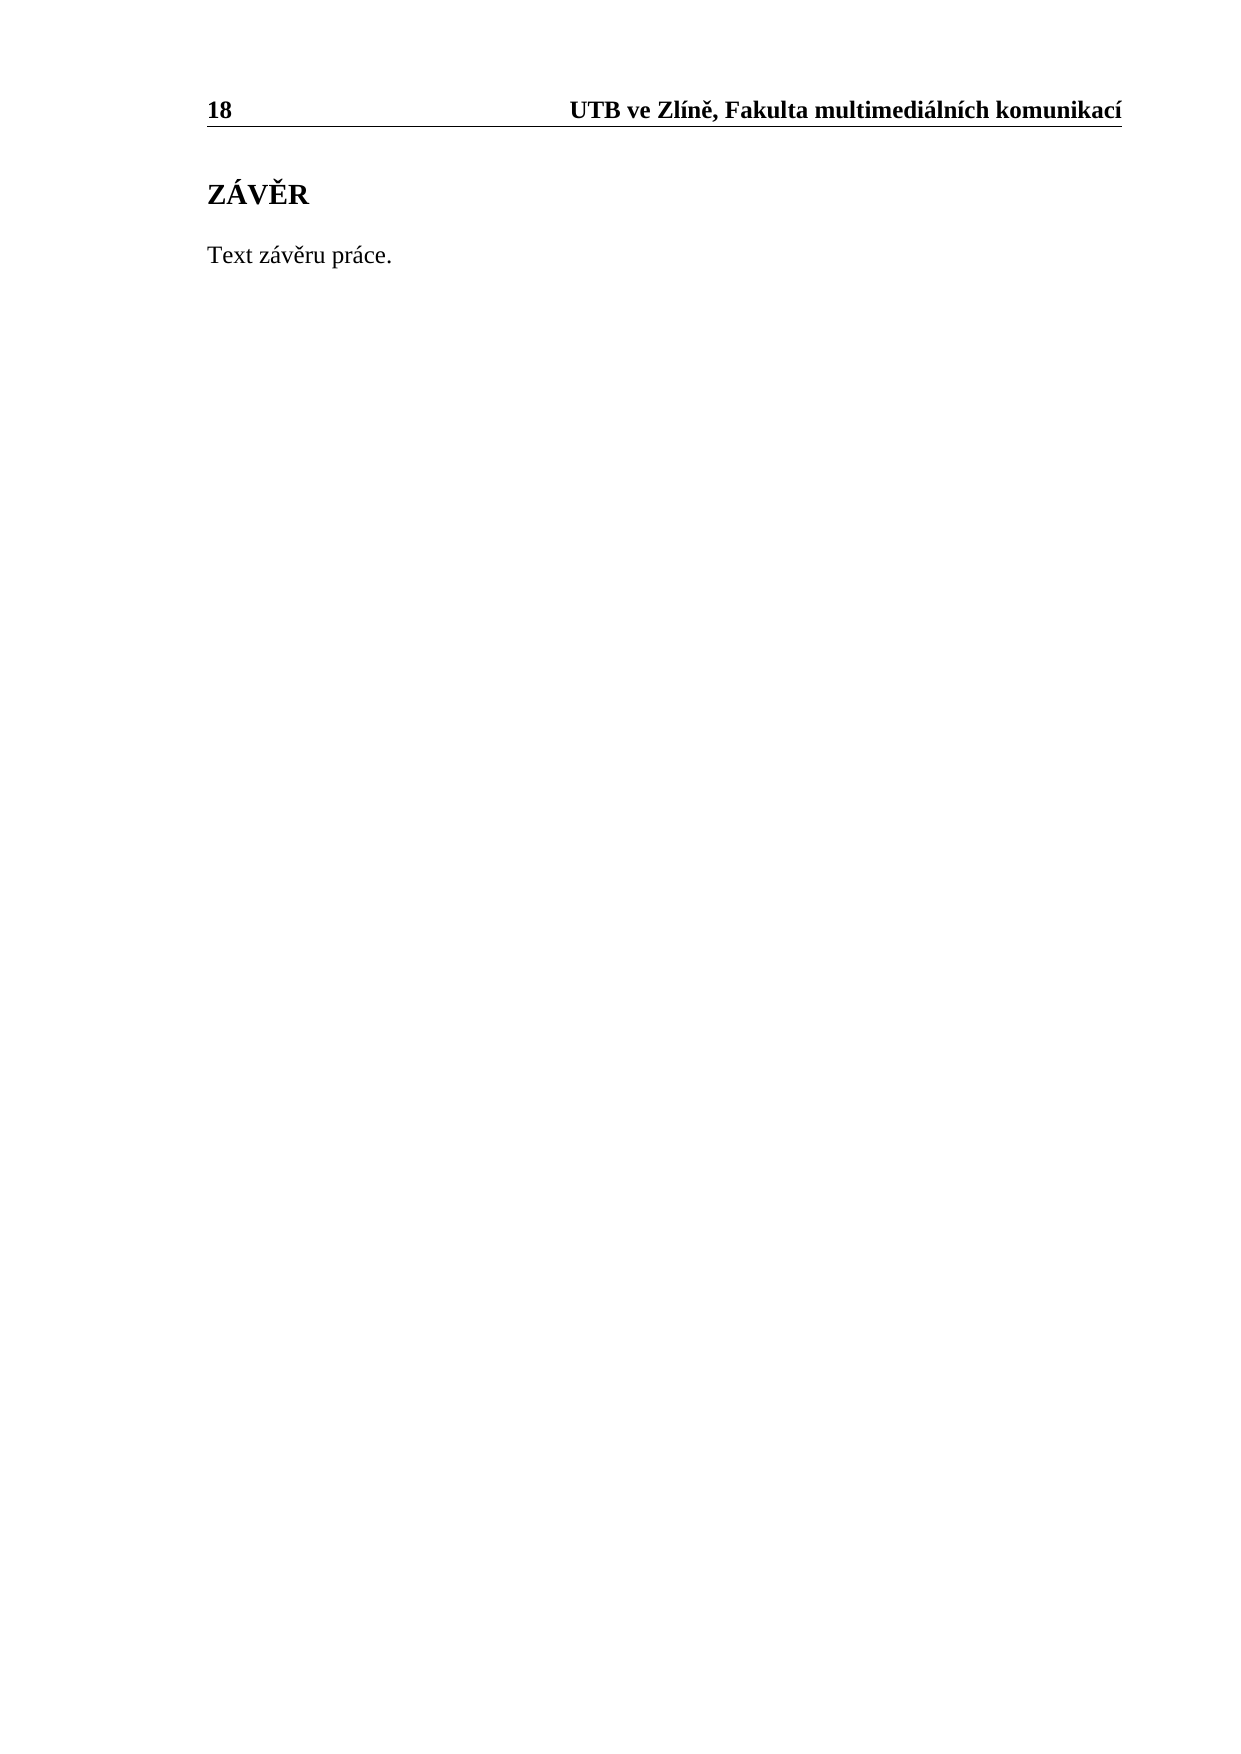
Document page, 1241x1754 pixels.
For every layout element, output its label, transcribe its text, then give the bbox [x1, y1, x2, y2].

text Text závěru práce. [207, 240, 1122, 269]
text Závěr [207, 177, 1122, 211]
